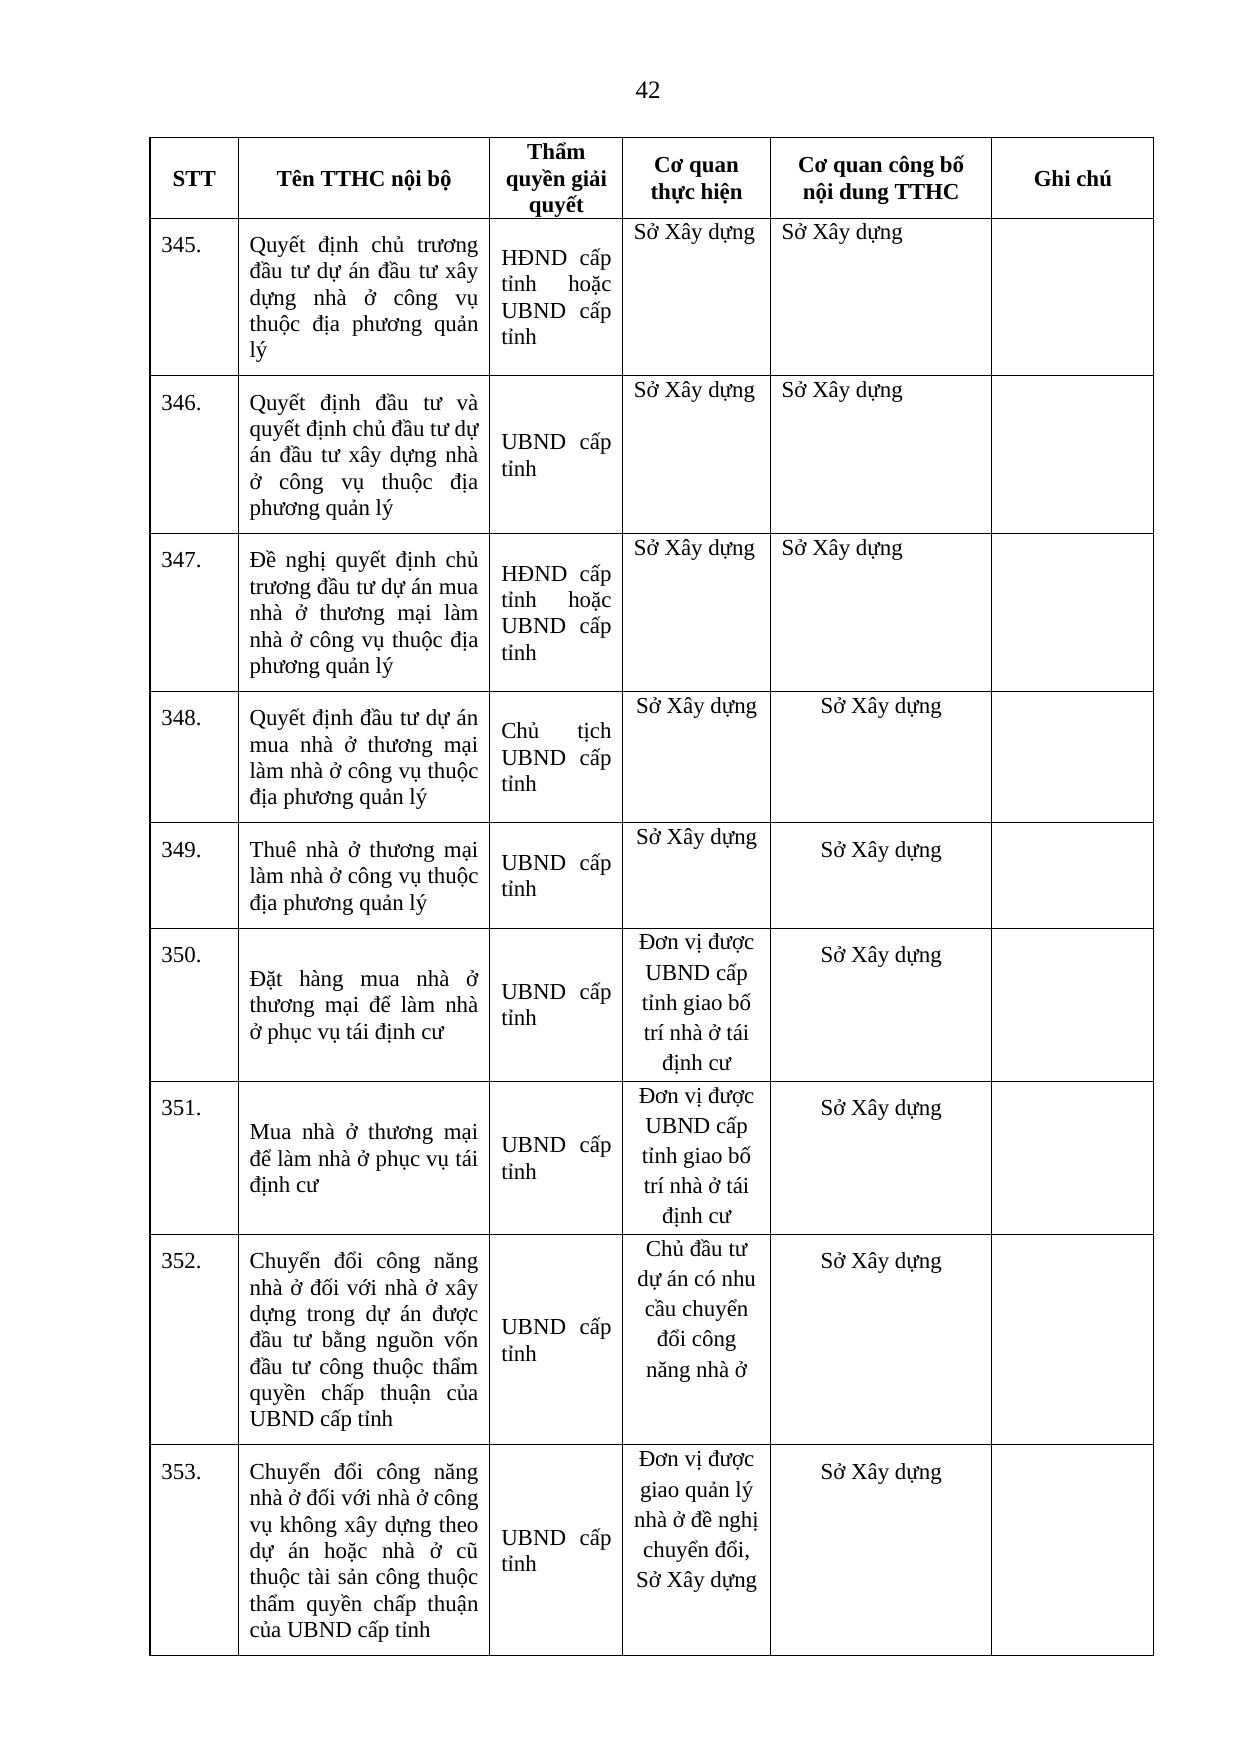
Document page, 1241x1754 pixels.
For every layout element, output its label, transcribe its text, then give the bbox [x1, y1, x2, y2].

table_header Ghi chú [992, 138, 1153, 217]
table_cell Chủ đầu tư dự án có nhu cầu chuyển đổi công năng nhà ở [623, 1235, 770, 1444]
table_cell Sở Xây dựng [623, 219, 770, 375]
table_cell UBND cấp tỉnh [490, 1082, 622, 1234]
table_cell [151, 376, 238, 533]
table_cell [992, 692, 1153, 822]
table_cell Quyết định đầu tư và quyết định chủ đầu tư dự án đầu tư xây dựng nhà ở công vụ thuộc địa phương quản lý [239, 376, 489, 533]
table_header Cơ quan thực hiện [623, 138, 770, 217]
table_cell Sở Xây dựng [771, 376, 991, 533]
table_cell Chuyển đổi công năng nhà ở đối với nhà ở công vụ không xây dựng theo dự án hoặc nhà ở cũ thuộc tài sản công thuộc thẩm quyền chấp thuận của UBND cấp tỉnh [239, 1445, 489, 1655]
table_cell [151, 1082, 238, 1234]
table_cell UBND cấp tỉnh [490, 1445, 622, 1655]
table_cell [151, 692, 238, 822]
table_cell HĐND cấp tỉnh hoặc UBND cấp tỉnh [490, 534, 622, 691]
table_cell Quyết định đầu tư dự án mua nhà ở thương mại làm nhà ở công vụ thuộc địa phương quản lý [239, 692, 489, 822]
table_cell HĐND cấp tỉnh hoặc UBND cấp tỉnh [490, 219, 622, 375]
table_cell UBND cấp tỉnh [490, 823, 622, 927]
table_cell [992, 929, 1153, 1081]
table_cell Sở Xây dựng [623, 692, 770, 822]
table_cell [992, 376, 1153, 533]
table_cell Đề nghị quyết định chủ trương đầu tư dự án mua nhà ở thương mại làm nhà ở công vụ thuộc địa phương quản lý [239, 534, 489, 691]
table_cell Sở Xây dựng [771, 219, 991, 375]
table_cell Sở Xây dựng [771, 1235, 991, 1444]
table_cell Đơn vị được UBND cấp tỉnh giao bố trí nhà ở tái định cư [623, 1082, 770, 1234]
table_cell Sở Xây dựng [623, 823, 770, 927]
table_cell Sở Xây dựng [771, 534, 991, 691]
table_cell [151, 929, 238, 1081]
table_cell [151, 1445, 238, 1655]
table_cell Đơn vị được giao quản lý nhà ở đề nghị chuyển đổi, Sở Xây dựng [623, 1445, 770, 1655]
table_cell Thuê nhà ở thương mại làm nhà ở công vụ thuộc địa phương quản lý [239, 823, 489, 927]
table_cell Sở Xây dựng [771, 929, 991, 1081]
table_cell [992, 219, 1153, 375]
table_cell [151, 1235, 238, 1444]
table_cell [992, 1445, 1153, 1655]
table_cell Đơn vị được UBND cấp tỉnh giao bố trí nhà ở tái định cư [623, 929, 770, 1081]
table_cell [151, 219, 238, 375]
table_header STT [151, 138, 238, 217]
table_cell Mua nhà ở thương mại để làm nhà ở phục vụ tái định cư [239, 1082, 489, 1234]
table_cell Chủ tịch UBND cấp tỉnh [490, 692, 622, 822]
table_cell UBND cấp tỉnh [490, 1235, 622, 1444]
table_cell Sở Xây dựng [771, 1082, 991, 1234]
table_cell Quyết định chủ trương đầu tư dự án đầu tư xây dựng nhà ở công vụ thuộc địa phương quản lý [239, 219, 489, 375]
table_header Thẩm quyền giải quyết [490, 138, 622, 217]
table_cell Sở Xây dựng [771, 1445, 991, 1655]
table_cell Sở Xây dựng [771, 823, 991, 927]
table_cell [992, 534, 1153, 691]
table_header Cơ quan công bố nội dung TTHC [771, 138, 991, 217]
table_cell [151, 534, 238, 691]
table_cell Sở Xây dựng [623, 376, 770, 533]
table_cell UBND cấp tỉnh [490, 929, 622, 1081]
table_cell Sở Xây dựng [771, 692, 991, 822]
table_cell [992, 1235, 1153, 1444]
table_cell [992, 1082, 1153, 1234]
table_cell [151, 823, 238, 927]
table_header Tên TTHC nội bộ [239, 138, 489, 217]
table_cell Chuyển đổi công năng nhà ở đối với nhà ở xây dựng trong dự án được đầu tư bằng nguồn vốn đầu tư công thuộc thẩm quyền chấp thuận của UBND cấp tỉnh [239, 1235, 489, 1444]
table_cell [992, 823, 1153, 927]
table_cell UBND cấp tỉnh [490, 376, 622, 533]
table_cell Sở Xây dựng [623, 534, 770, 691]
table_cell Đặt hàng mua nhà ở thương mại để làm nhà ở phục vụ tái định cư [239, 929, 489, 1081]
